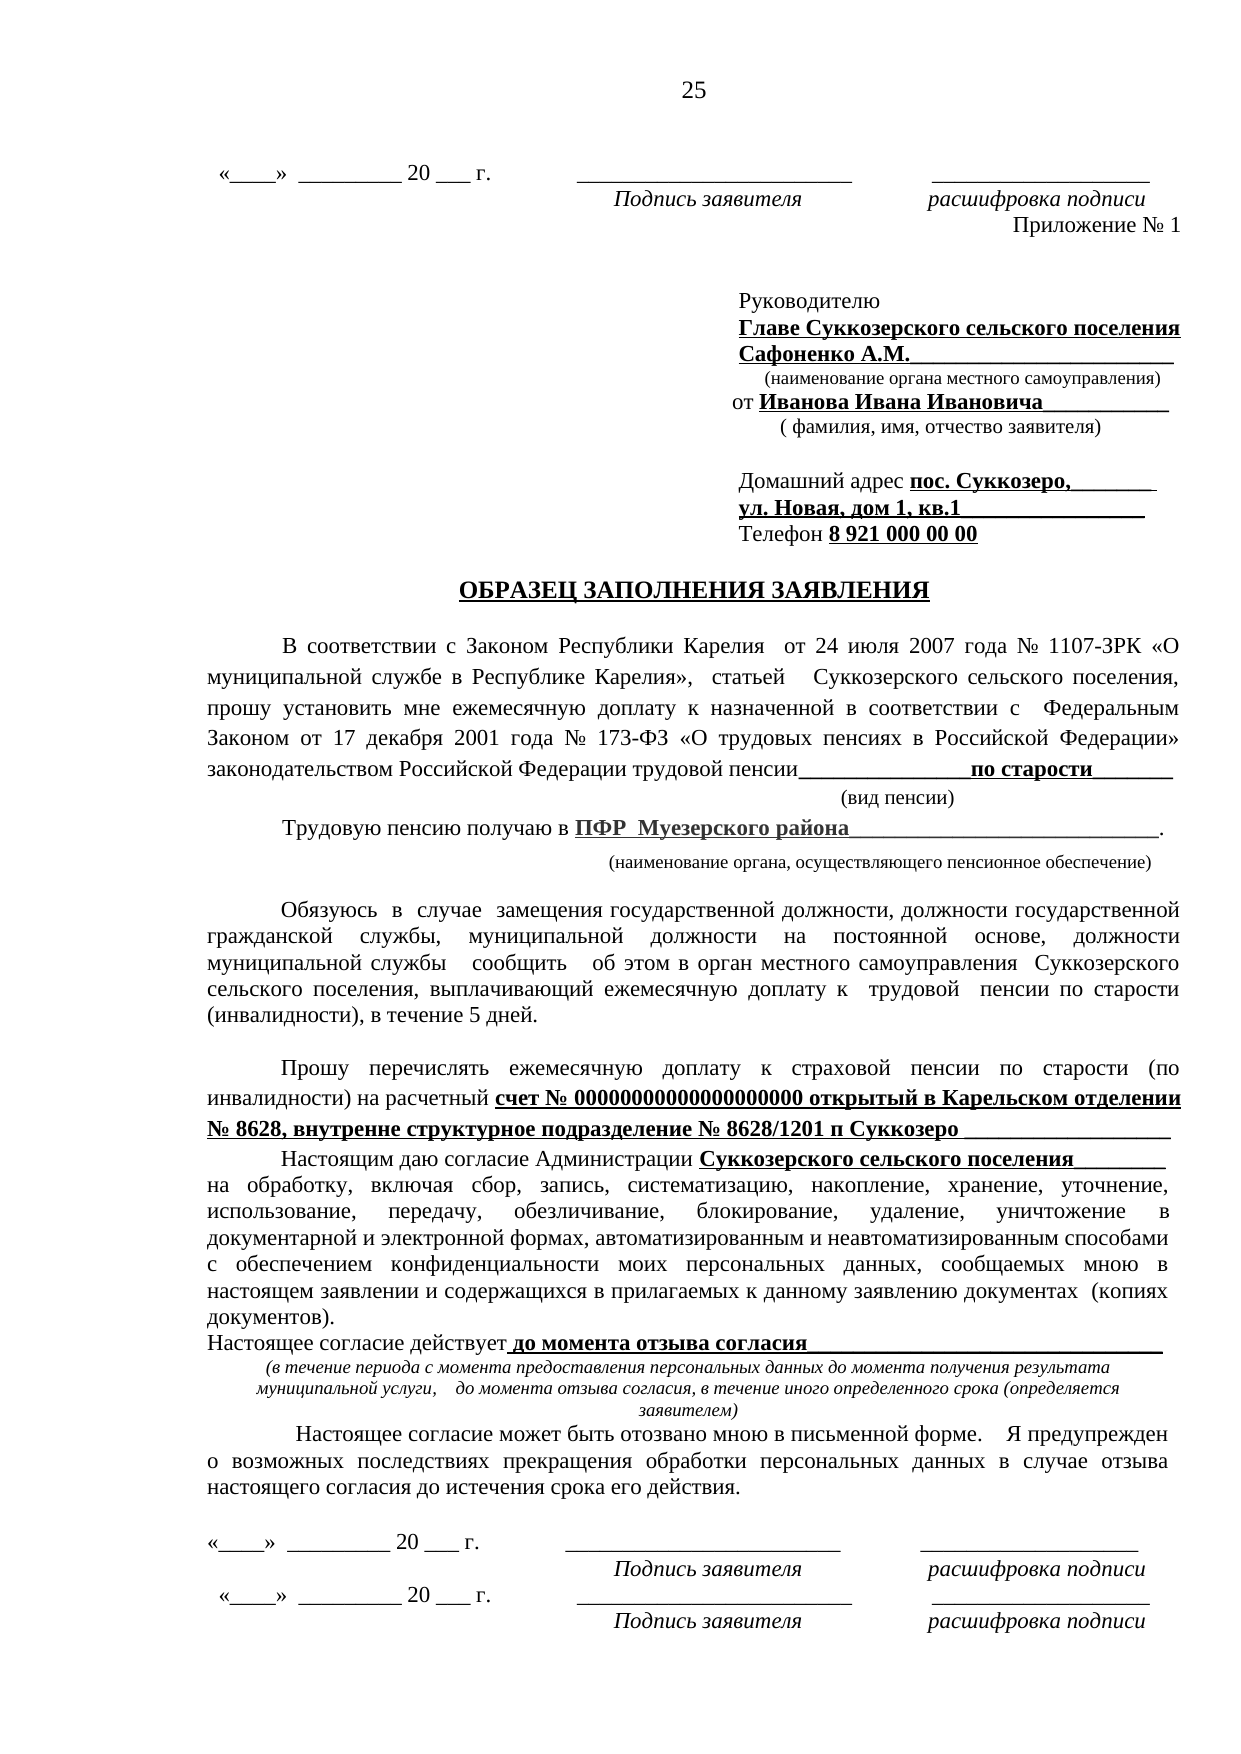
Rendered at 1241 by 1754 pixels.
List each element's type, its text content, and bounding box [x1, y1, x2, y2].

text «____» _________ 20 ___ г. ________________________ ___________________ [207, 1528, 1155, 1554]
text на обработку, включая сбор, запись, систематизацию, накопление, хранение, уточнение, использование, передачу, обезличивание, блокирование, удаление, уничтожение в документарной и электронной формах, автоматизированным и неавтоматизированным способами с обеспечением конфиденциальности моих персональных данных, сообщаемых мною в настоящем заявлении и содержащихся в прилагаемых к данному заявлению документах (копиях документов). [207, 1171, 1170, 1329]
text Настоящее согласие может быть отозвано мною в письменной форме. Я предупрежден о возможных последствиях прекращения обработки персональных данных в случае отзыва настоящего согласия до истечения срока его действия. [207, 1420, 1170, 1499]
text ( фамилия, имя, отчество заявителя) [738, 414, 1118, 438]
text Подпись заявителя расшифровка подписи [207, 185, 1155, 212]
text Трудовую пенсию получаю в ПФР Муезерского района___________________________. [207, 814, 575, 840]
text (вид пенсии) [207, 785, 1181, 809]
text Прошу перечислять ежемесячную доплату к страховой пенсии по старости (по инвалидности) на расчетный счет № 00000000000000000000 открытый в Карельском отделении № 8628, внутренне структурное подразделение № 8628/1201 п Суккозеро __________________ [207, 1054, 1181, 1141]
text Настоящее согласие действует до момента отзыва согласия_______________________________ [207, 1329, 1170, 1356]
text В соответствии с Законом Республики Карелия от 24 июля 2007 года № 1107-ЗРК «О муниципальной службе в Республике Карелия», статьей Суккозерского сельского поселения, прошу установить мне ежемесячную доплату к назначенной в соответствии с Федеральным Законом от 17 декабря 2001 года № 173-ФЗ «О трудовых пенсиях в Российской Федерации» законодательством Российской Федерации трудовой пенсии_______________по старости_______ [207, 633, 1181, 781]
text Руководителю [738, 287, 1181, 314]
text Подпись заявителя расшифровка подписи [207, 1607, 1155, 1634]
text «____» _________ 20 ___ г. ________________________ ___________________ [207, 1581, 1155, 1607]
text Подпись заявителя расшифровка подписи [207, 1554, 1155, 1581]
text (в течение периода с момента предоставления персональных данных до момента получения результата муниципальной услуги, до момента отзыва согласия, в течение иного определенного срока (определяется заявителем) [207, 1356, 1170, 1420]
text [207, 159, 1155, 185]
text ОБРАЗЕЦ ЗАПОЛНЕНИЯ ЗАЯВЛЕНИЯ [207, 575, 1181, 604]
text ул. Новая, дом 1, кв.1________________ [738, 494, 1182, 520]
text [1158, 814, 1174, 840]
text (наименование органа, осуществляющего пенсионное обеспечение) [286, 851, 1181, 872]
text Телефон 8 921 000 00 00 [738, 520, 1181, 546]
text Сафоненко А.М._______________________ [738, 340, 1181, 367]
text Обязуюсь в случае замещения государственной должности, должности государственной гражданской службы, муниципальной должности на постоянной основе, должности муниципальной службы сообщить об этом в орган местного самоуправления Суккозерского сельского поселения, выплачивающий ежемесячную доплату к трудовой пенсии по старости (инвалидности), в течение 5 дней. [207, 896, 1181, 1028]
text Домашний адрес пос. Суккозеро,_______ [738, 467, 1182, 494]
text Главе Суккозерского сельского поселения [738, 314, 1181, 337]
text Настоящим даю согласие Администрации Суккозерского сельского поселения________ [207, 1145, 1170, 1171]
text (наименование органа местного самоуправления) от Иванова Ивана Ивановича___________ [732, 367, 1181, 414]
text Приложение № 1 [207, 212, 1181, 238]
